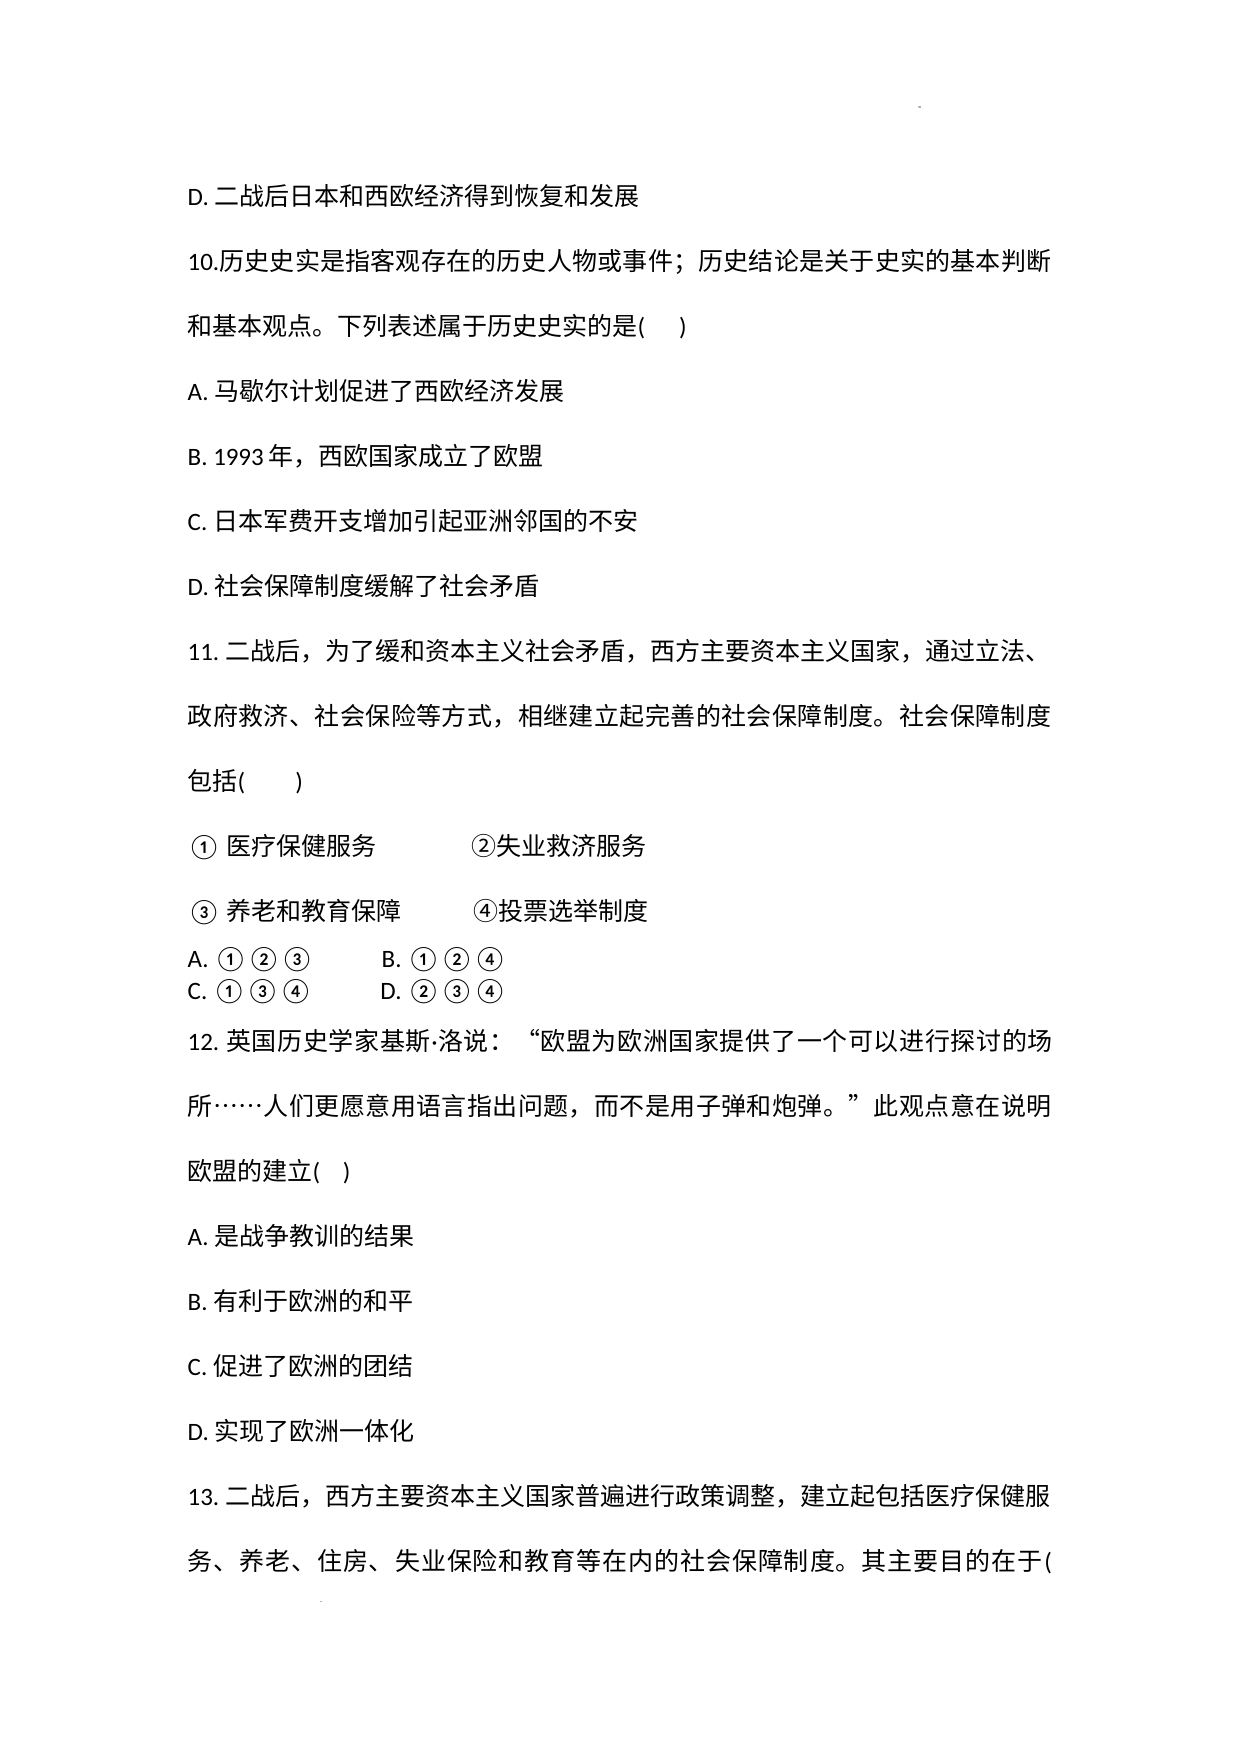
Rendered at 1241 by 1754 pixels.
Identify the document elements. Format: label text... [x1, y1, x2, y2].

list D. 二战后日本和西欧经济得到恢复和发展 [187, 162, 1053, 227]
list A. 是战争教训的结果 [187, 1202, 1053, 1267]
list C. 日本军费开支增加引起亚洲邻国的不安 [187, 487, 1053, 552]
list B. 有利于欧洲的和平 [187, 1267, 1053, 1332]
list C. ①③④ D. ②③④ [187, 974, 1053, 1007]
list ③养老和教育保障 ④投票选举制度 [187, 877, 1053, 942]
list A. 马歇尔计划促进了西欧经济发展 [187, 357, 1053, 422]
list 11. 二战后，为了缓和资本主义社会矛盾，西方主要资本主义国家，通过立法、政府救济、社会保险等方式，相继建立起完善的社会保障制度。社会保障制度包括( ) [187, 617, 1053, 812]
list A. ①②③ B. ①②④ [187, 942, 1053, 974]
list 12. 英国历史学家基斯·洛说：“欧盟为欧洲国家提供了一个可以进行探讨的场所……人们更愿意用语言指出问题，而不是用子弹和炮弹。”此观点意在说明欧盟的建立( ) [187, 1007, 1053, 1202]
list D. 实现了欧洲一体化 [187, 1397, 1053, 1462]
list ①医疗保健服务 ②失业救济服务 [187, 812, 1053, 877]
list 10.历史史实是指客观存在的历史人物或事件；历史结论是关于史实的基本判断和基本观点。下列表述属于历史史实的是( ) [187, 227, 1053, 357]
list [187, 1462, 1053, 1592]
list D. 社会保障制度缓解了社会矛盾 [187, 552, 1053, 617]
list B. 1993年，西欧国家成立了欧盟 [187, 422, 1053, 487]
list C. 促进了欧洲的团结 [187, 1332, 1053, 1397]
